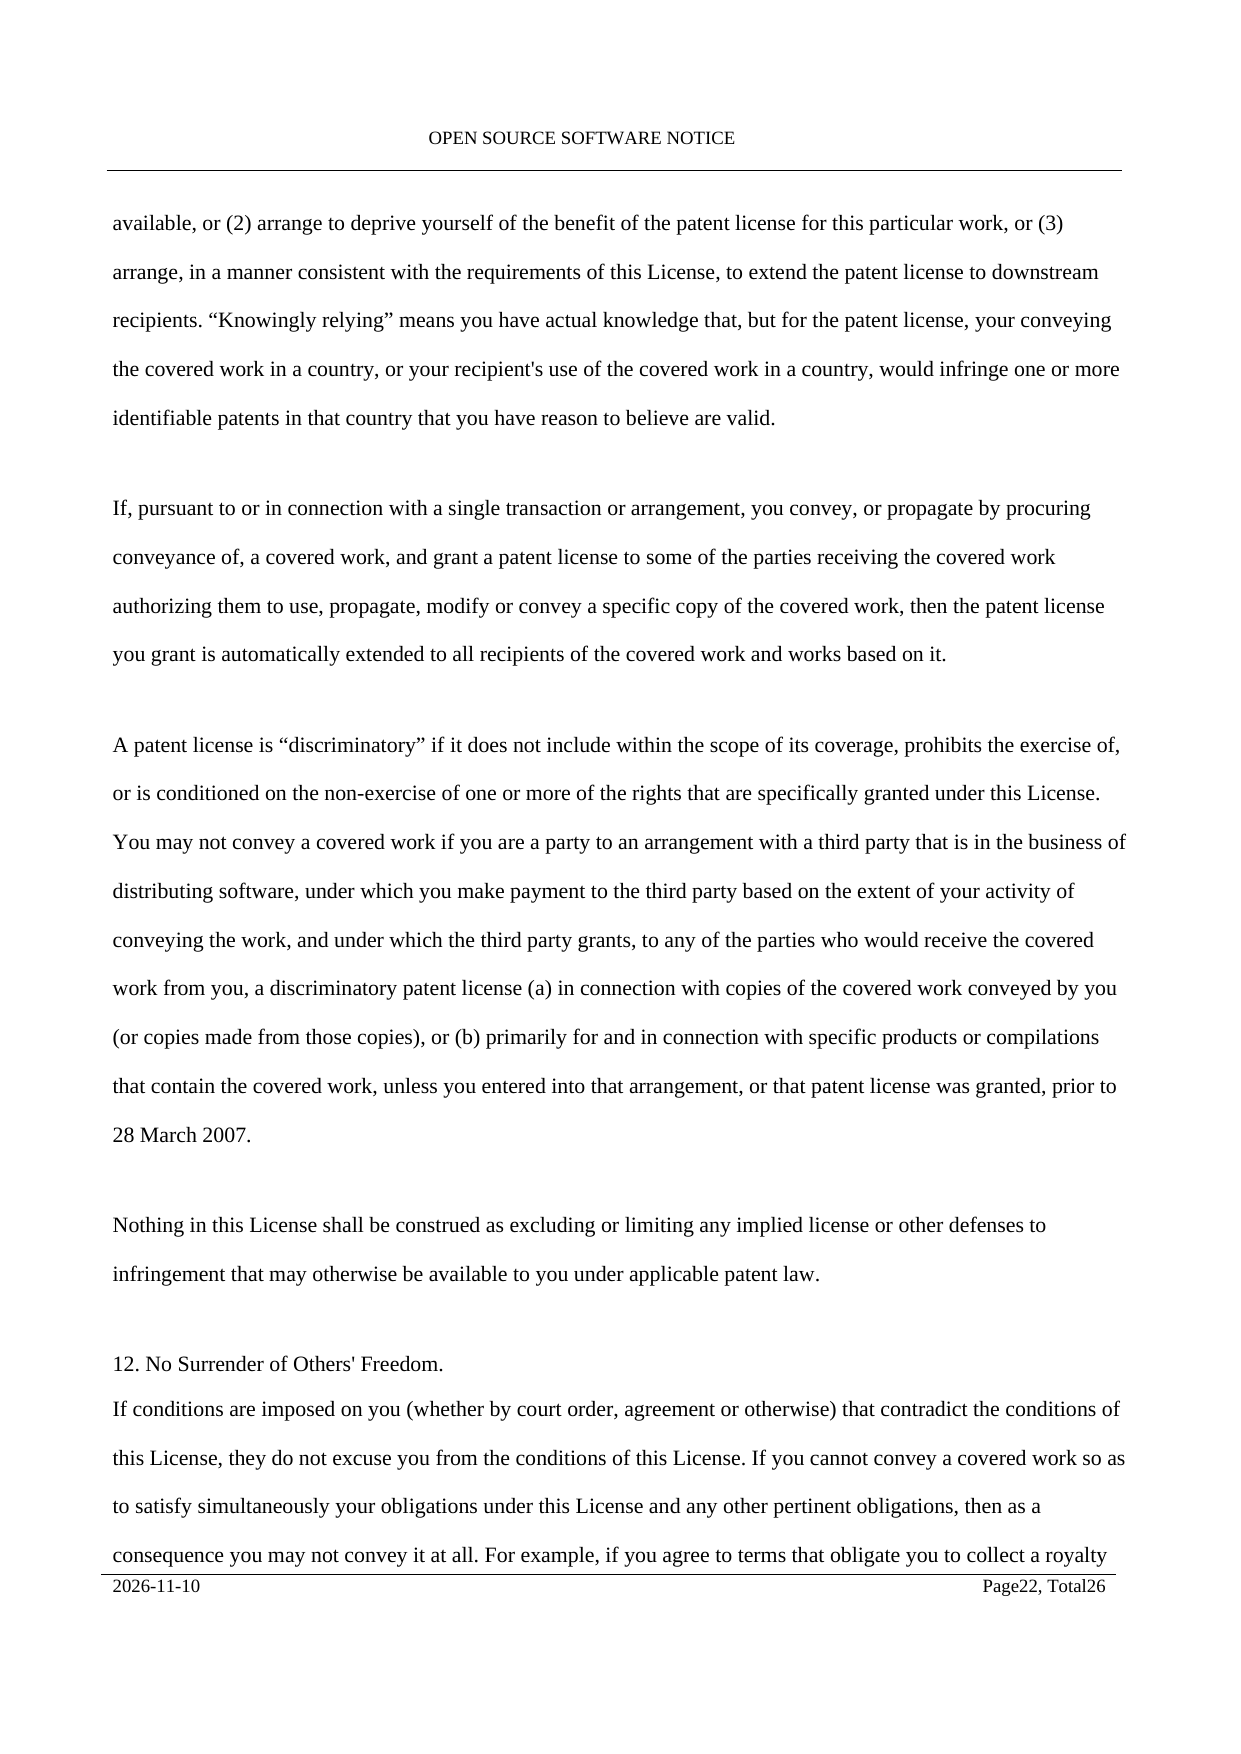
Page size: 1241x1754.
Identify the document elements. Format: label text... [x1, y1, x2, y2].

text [112, 206, 1128, 434]
text Nothing in this License shall be construed as excluding or limiting any implied license or other defenses to infringement that may otherwise be available to you under applicable patent law. [112, 1208, 1128, 1289]
text 12. No Surrender of Others' Freedom. [112, 1347, 1128, 1380]
text A patent license is “discriminatory” if it does not include within the scope of its coverage, prohibits the exercise of, or is conditioned on the non-exercise of one or more of the rights that are specifically granted under this License. You may not convey a covered work if you are a party to an arrangement with a third party that is in the business of distributing software, under which you make payment to the third party based on the extent of your activity of conveying the work, and under which the third party grants, to any of the parties who would receive the covered work from you, a discriminatory patent license (a) in connection with copies of the covered work conveyed by you (or copies made from those copies), or (b) primarily for and in connection with specific products or compilations that contain the covered work, unless you entered into that arrangement, or that patent license was granted, prior to 28 March 2007. [112, 728, 1128, 1151]
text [112, 1392, 1128, 1571]
text If, pursuant to or in connection with a single transaction or arrangement, you convey, or propagate by procuring conveyance of, a covered work, and grant a patent license to some of the parties receiving the covered work authorizing them to use, propagate, modify or convey a specific copy of the covered work, then the patent license you grant is automatically extended to all recipients of the covered work and works based on it. [112, 492, 1128, 670]
